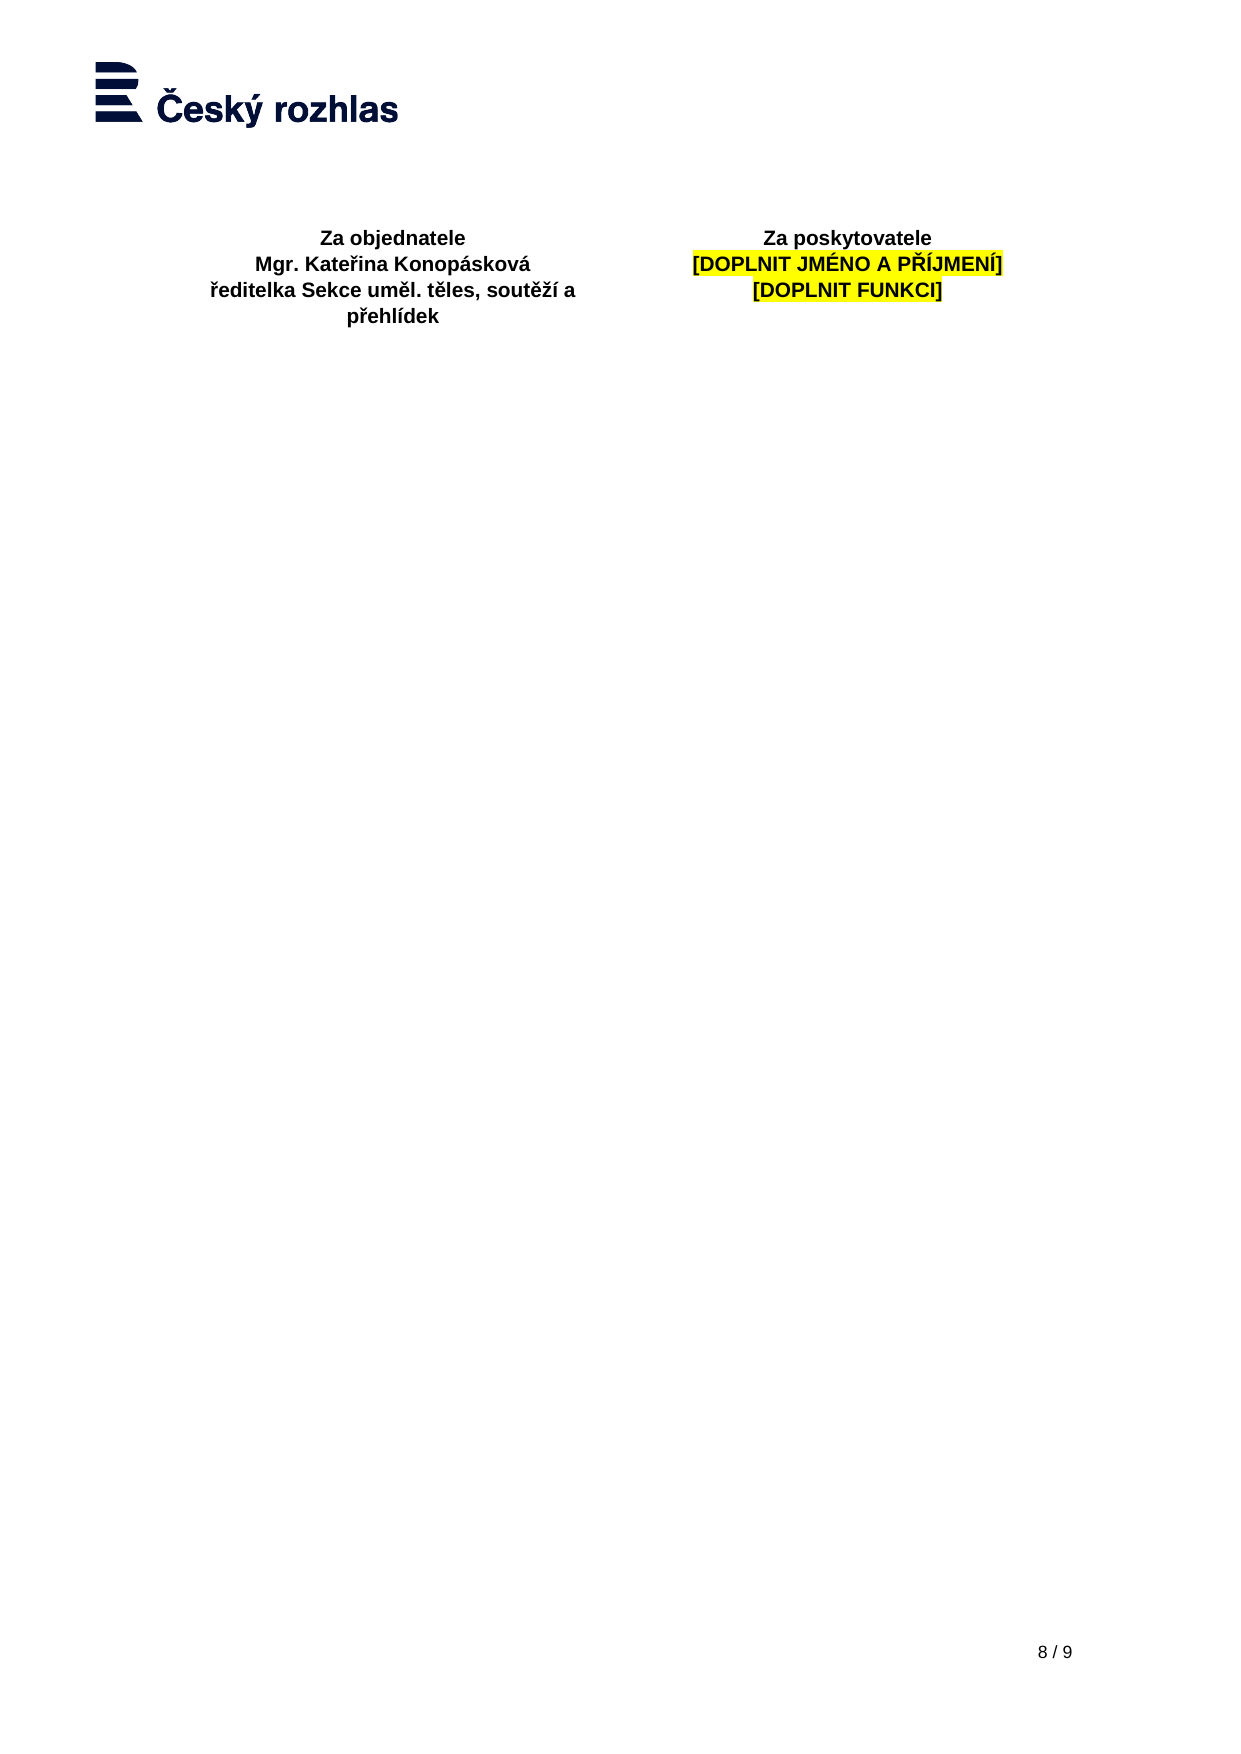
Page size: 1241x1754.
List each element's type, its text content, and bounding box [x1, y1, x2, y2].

picture [95, 62, 398, 128]
table_cell Za poskytovatele [DOPLNIT JMÉNO A PŘÍJMENÍ] [DOPLNIT FUNKCI] [620, 146, 1075, 328]
table_cell Za objednatele Mgr. Kateřina Konopásková ředitelka Sekce uměl. těles, soutěží a přehlídek [165, 146, 620, 328]
